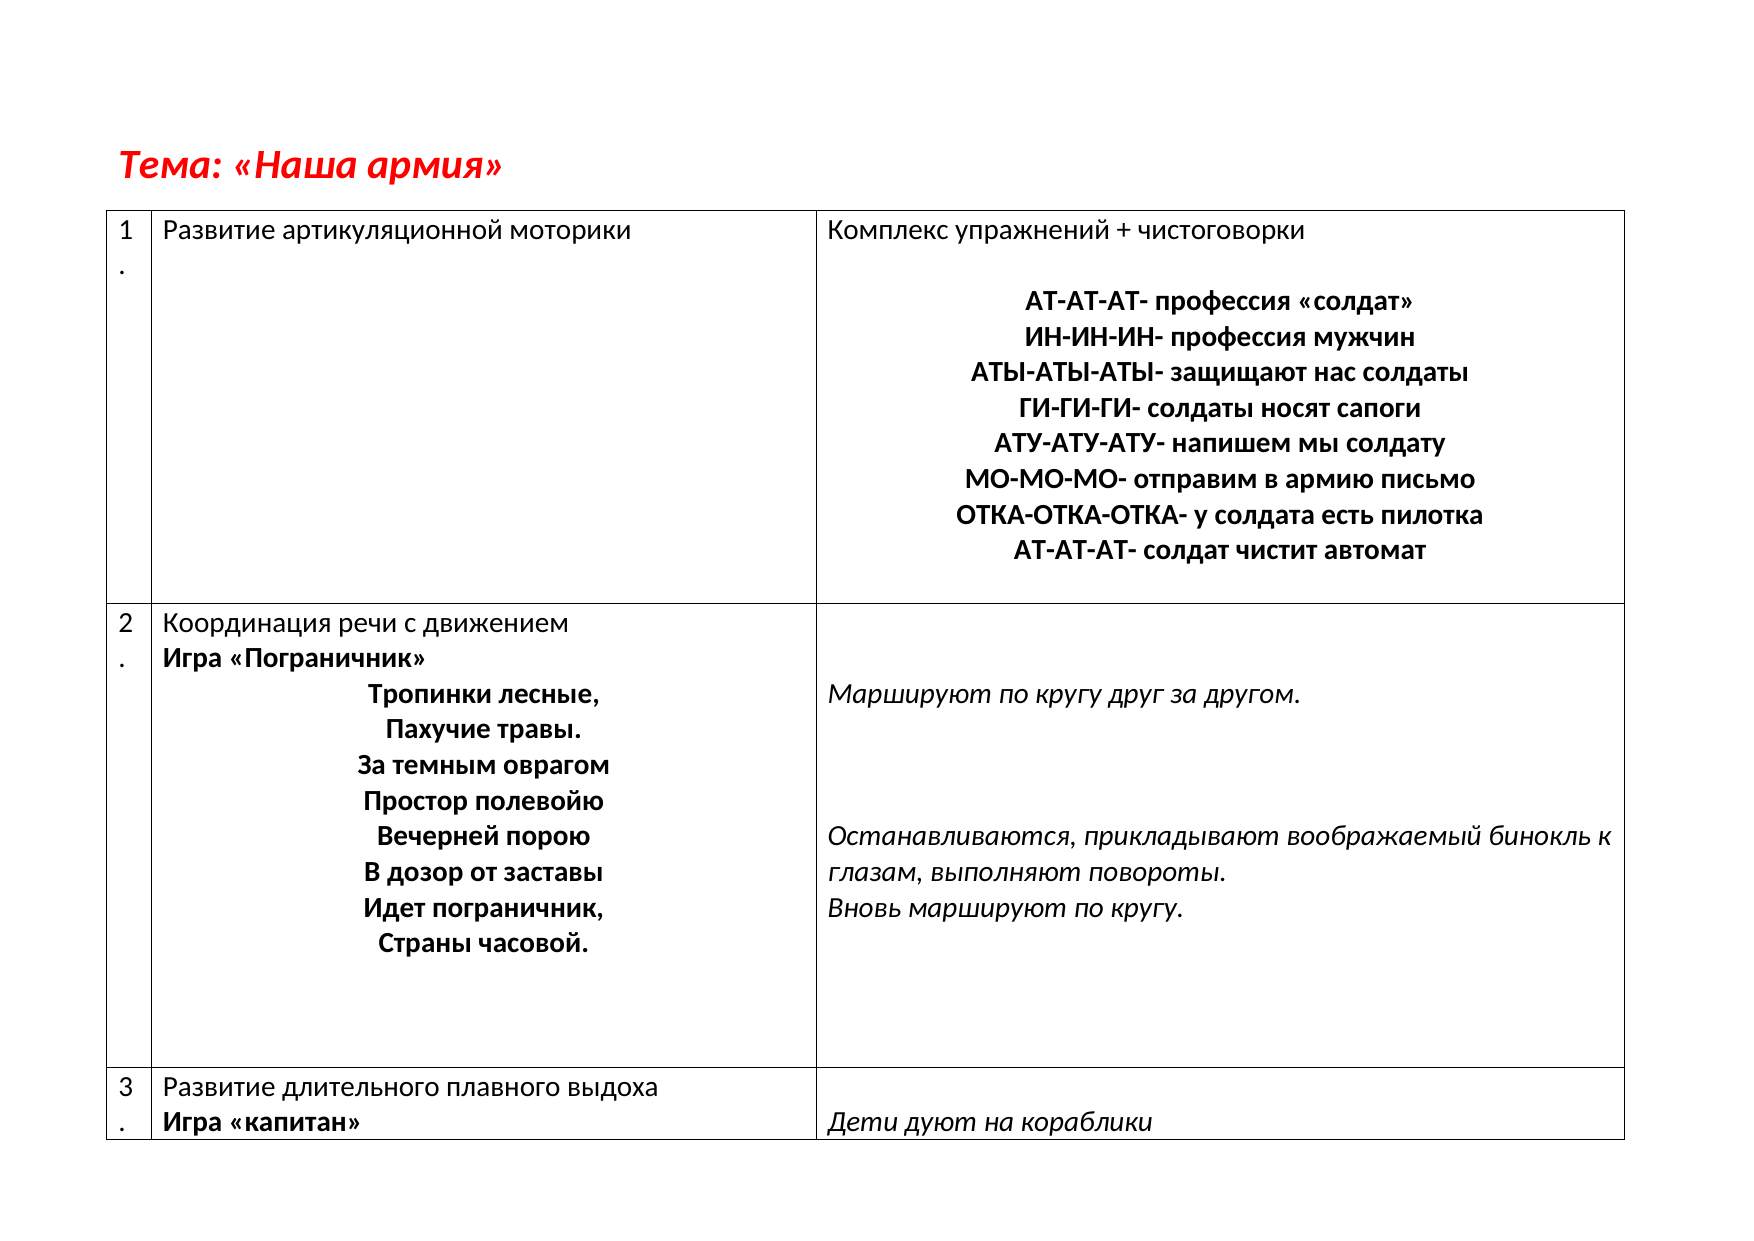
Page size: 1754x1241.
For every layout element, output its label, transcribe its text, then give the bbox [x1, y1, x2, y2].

table_header Комплекс упражнений + чистоговорки АТ-АТ-АТ- профессия «солдат» ИН-ИН-ИН- профессия мужчин АТЫ-АТЫ-АТЫ- защищают нас солдаты ГИ-ГИ-ГИ- солдаты носят сапоги АТУ-АТУ-АТУ- напишем мы солдату МО-МО-МО- отправим в армию письмо ОТКА-ОТКА-ОТКА- у солдата есть пилотка АТ-АТ-АТ- солдат чистит автомат [817, 211, 1624, 603]
table_cell Маршируют по кругу друг за другом. Останавливаются, прикладывают воображаемый бинокль к глазам, выполняют повороты. Вновь маршируют по кругу. [817, 604, 1624, 1067]
table_cell Развитие длительного плавного выдоха Игра «капитан» [152, 1068, 816, 1139]
text Тема: «Наша армия» [118, 138, 1636, 189]
table_cell 3. [107, 1068, 151, 1139]
table_cell 2. [107, 604, 151, 1067]
table_header Развитие артикуляционной моторики [152, 211, 816, 603]
table_cell Дети дуют на кораблики [817, 1068, 1624, 1139]
table_header 1. [107, 211, 151, 603]
table_cell Координация речи с движением Игра «Пограничник» Тропинки лесные, Пахучие травы. За темным оврагом Простор полевойю Вечерней порою В дозор от заставы Идет пограничник, Страны часовой. [152, 604, 816, 1067]
